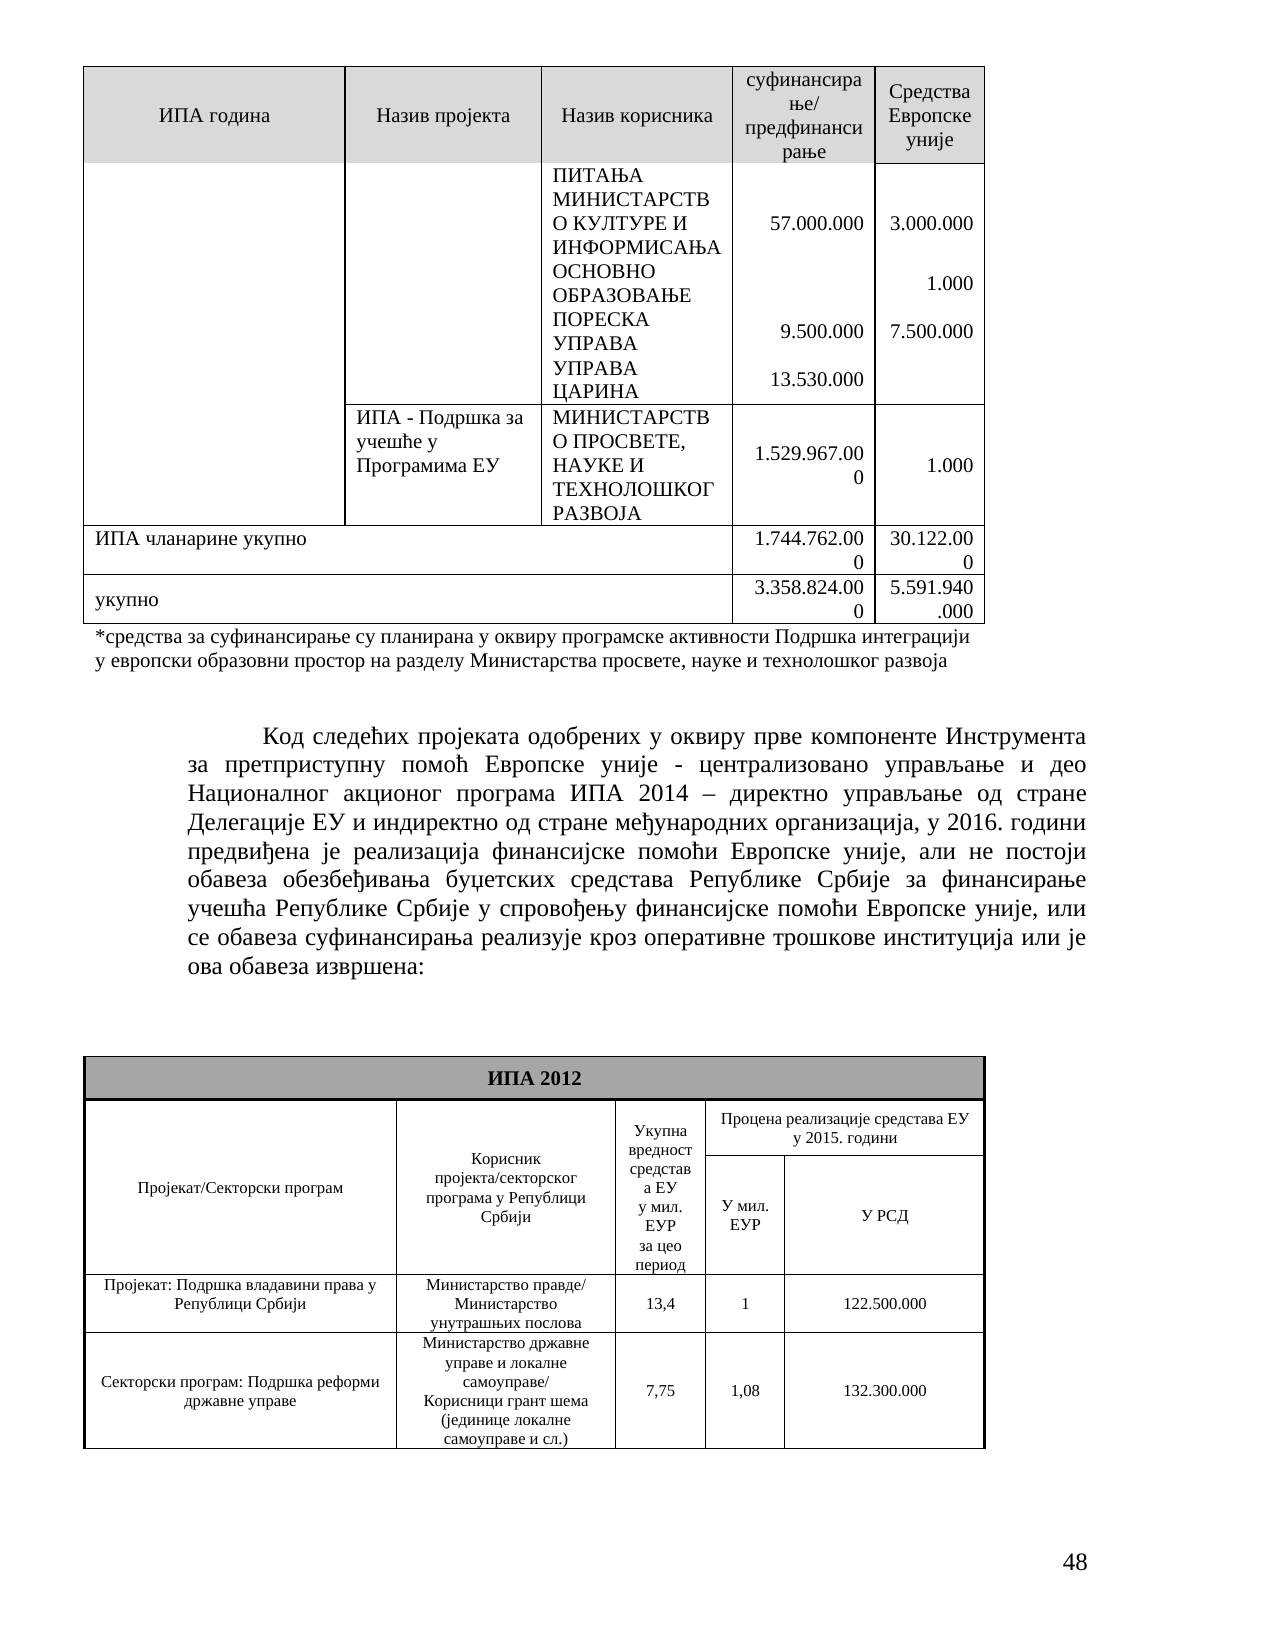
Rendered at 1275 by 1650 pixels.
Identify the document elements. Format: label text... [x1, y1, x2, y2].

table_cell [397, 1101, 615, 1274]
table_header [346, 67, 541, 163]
text Код следећих пројеката одобрених у оквиру прве компоненте Инструмента за претприступну помоћ Европске уније - централизовано управљање и део Националног акционог програма ИПА 2014 – директно управљање од стране Делегације ЕУ и индиректно од стране међународних организација, у 2016. години предвиђена је реализација финансијске помоћи Европске уније, али не постоји обавеза обезбеђивања буџетских средстава Републике Србије за финансирање учешћа Републике Србије у спровођењу финансијске помоћи Европске уније, или се обавеза суфинансирања реализује кроз оперативне трошкове институција или је ова обавеза извршена: [187, 721, 1087, 979]
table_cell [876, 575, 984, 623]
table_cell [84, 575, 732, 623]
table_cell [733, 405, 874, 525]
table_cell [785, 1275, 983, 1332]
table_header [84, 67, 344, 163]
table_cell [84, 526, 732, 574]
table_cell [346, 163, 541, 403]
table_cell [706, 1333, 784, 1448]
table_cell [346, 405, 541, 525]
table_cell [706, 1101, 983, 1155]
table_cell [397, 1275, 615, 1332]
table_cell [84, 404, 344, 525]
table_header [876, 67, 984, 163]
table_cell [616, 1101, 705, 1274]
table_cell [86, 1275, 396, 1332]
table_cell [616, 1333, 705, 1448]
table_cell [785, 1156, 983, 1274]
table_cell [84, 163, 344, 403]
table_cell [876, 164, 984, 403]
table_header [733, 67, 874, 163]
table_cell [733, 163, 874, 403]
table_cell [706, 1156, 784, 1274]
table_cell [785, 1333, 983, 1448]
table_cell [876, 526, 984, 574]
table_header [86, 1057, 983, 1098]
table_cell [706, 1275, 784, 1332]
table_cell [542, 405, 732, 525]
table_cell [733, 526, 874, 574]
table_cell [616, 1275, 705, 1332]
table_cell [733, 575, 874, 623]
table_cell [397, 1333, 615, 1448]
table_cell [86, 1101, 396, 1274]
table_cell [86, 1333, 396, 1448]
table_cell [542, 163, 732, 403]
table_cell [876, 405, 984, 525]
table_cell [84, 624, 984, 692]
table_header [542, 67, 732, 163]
